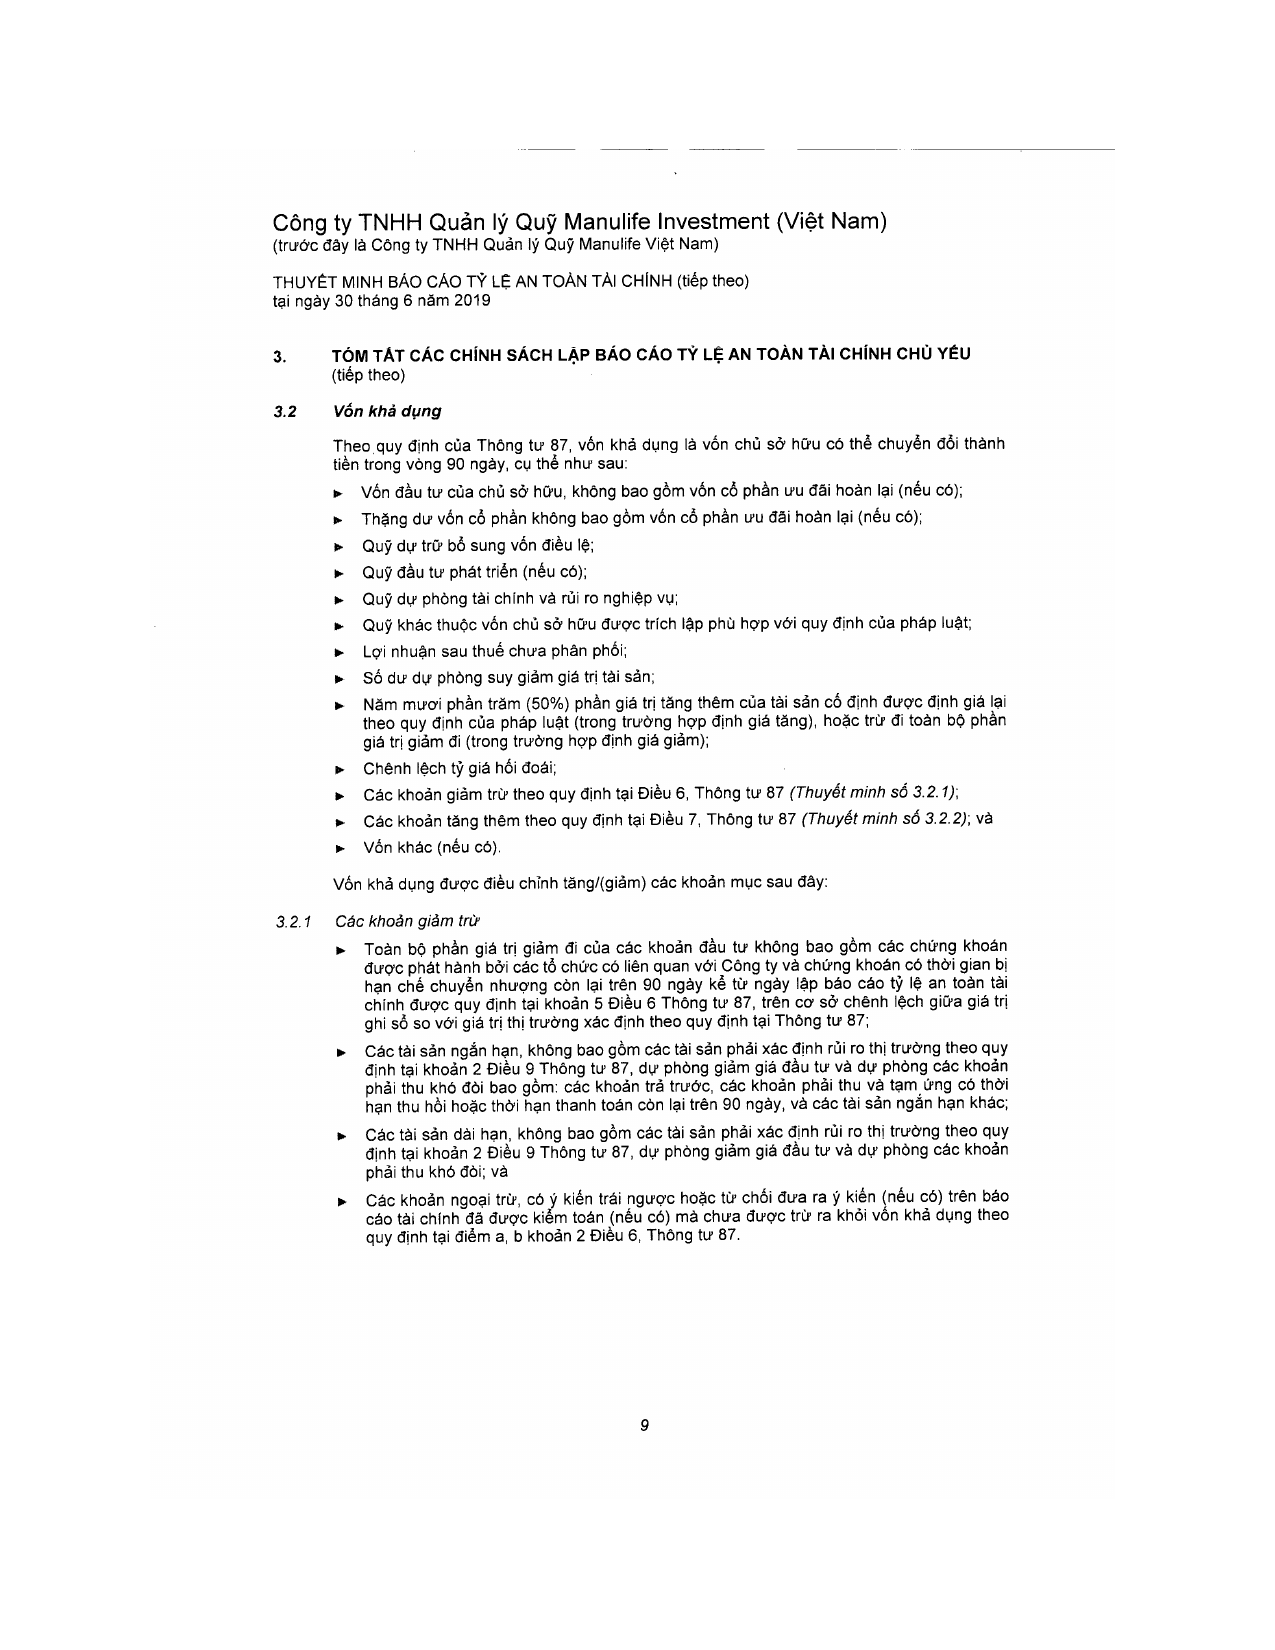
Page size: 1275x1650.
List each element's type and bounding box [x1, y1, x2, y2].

picture [150, 149, 1115, 1499]
